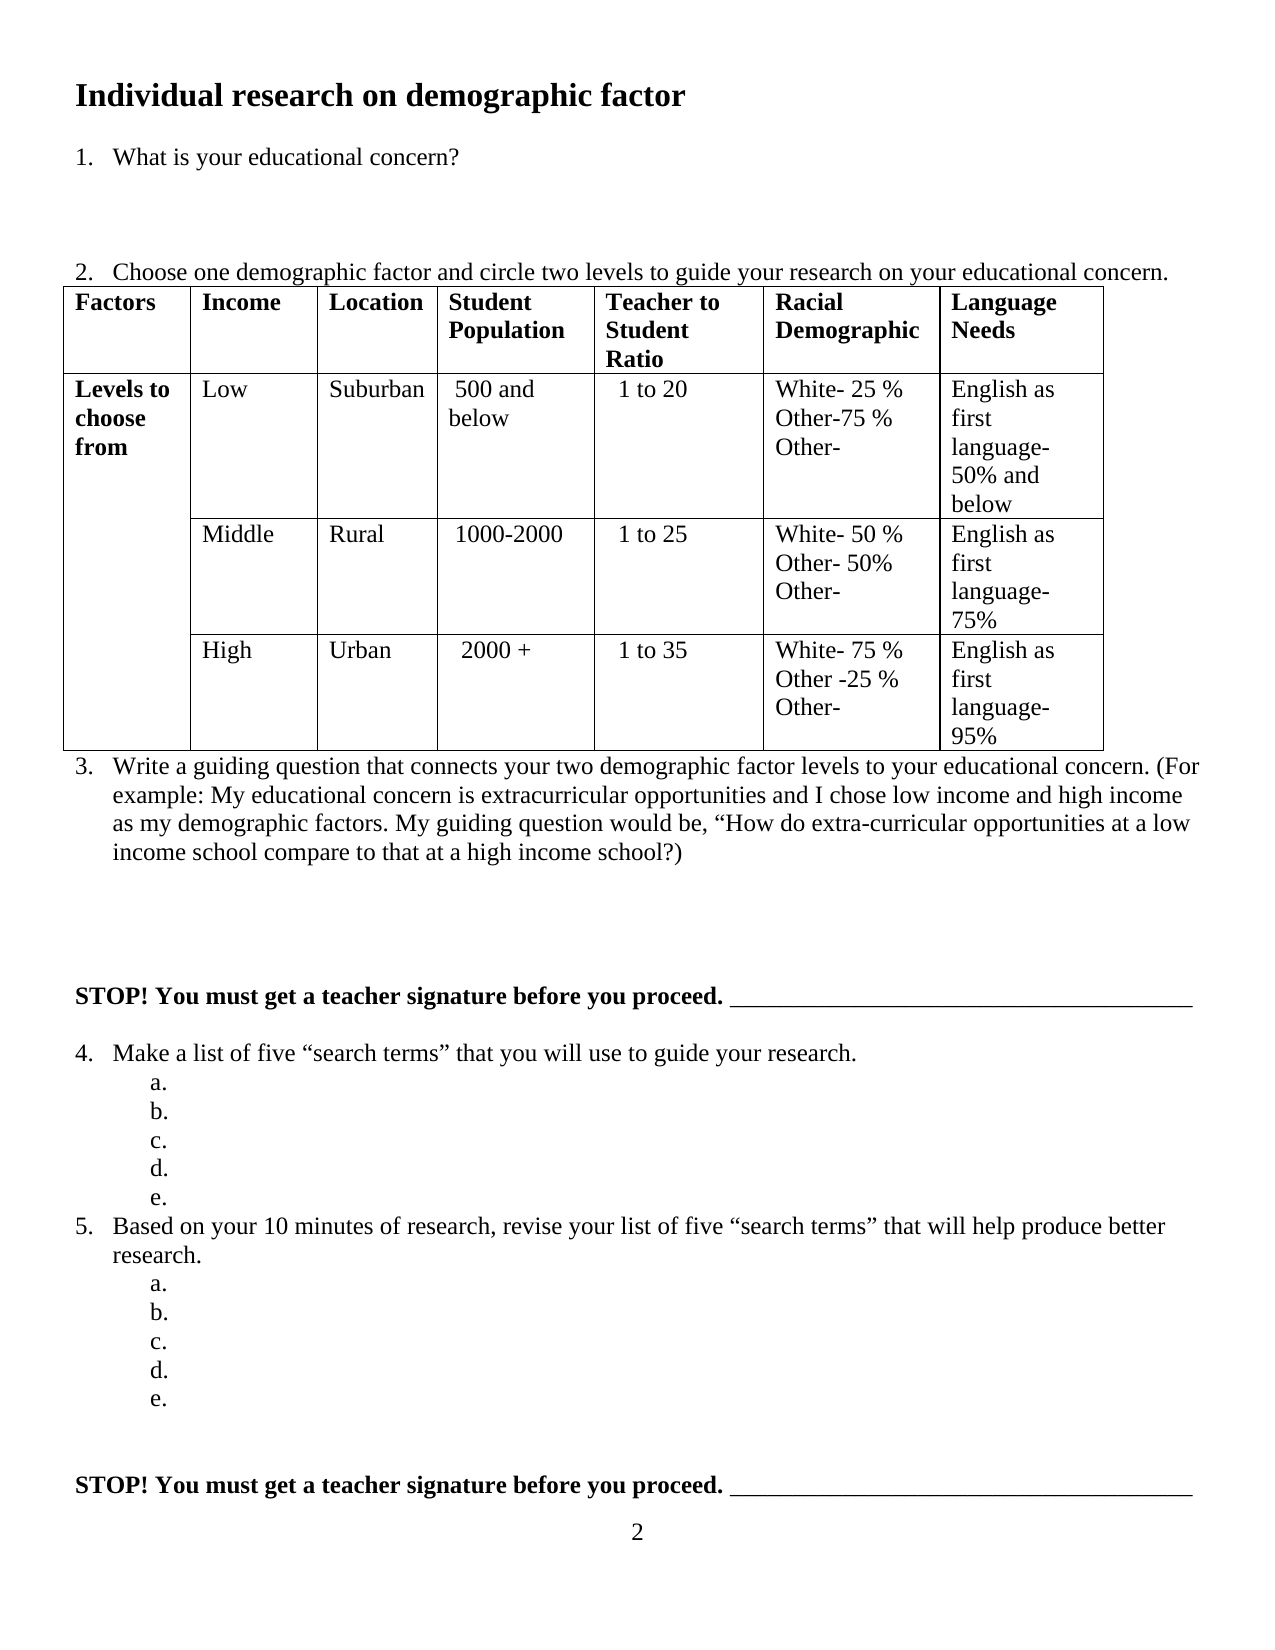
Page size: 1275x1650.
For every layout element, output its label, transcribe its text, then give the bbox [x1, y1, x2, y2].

table_header Teacher to Student Ratio [595, 287, 763, 373]
table_cell Urban [318, 635, 437, 750]
table_header Income [191, 287, 317, 373]
table_cell 1 to 35 [595, 635, 763, 750]
table_cell Low [191, 374, 317, 518]
list Based on your 10 minutes of research, revise your list of five “search terms” that will help produce better research. [75, 1211, 1200, 1268]
table_cell 1000-2000 [438, 519, 594, 634]
table_cell White- 75 % Other -25 % Other- [764, 635, 939, 750]
table_cell White- 50 % Other- 50% Other- [764, 519, 939, 634]
table_cell Rural [318, 519, 437, 634]
list Make a list of five “search terms” that you will use to guide your research. [75, 1038, 1200, 1067]
table_header Racial Demographic [764, 287, 939, 373]
list Write a guiding question that connects your two demographic factor levels to your educational concern. (For example: My educational concern is extracurricular opportunities and I chose low income and high income as my demographic factors. My guiding question would be, “How do extra-curricular opportunities at a low income school compare to that at a high income school?) [75, 751, 1200, 866]
table_cell Levels to choose from [64, 374, 190, 750]
table_cell 2000 + [438, 635, 594, 750]
table_cell 1 to 25 [595, 519, 763, 634]
table_cell English as first language- 95% [941, 635, 1103, 750]
table_cell Suburban [318, 374, 437, 518]
list What is your educational concern? [75, 142, 1200, 171]
table_cell High [191, 635, 317, 750]
table_header Language Needs [941, 287, 1103, 373]
list Choose one demographic factor and circle two levels to guide your research on your educational concern. [75, 257, 1200, 286]
table_cell 500 and below [438, 374, 594, 518]
table_header Factors [64, 287, 190, 373]
table_cell English as first language- 75% [941, 519, 1103, 634]
text Individual research on demographic factor [75, 75, 1200, 113]
table_header Location [318, 287, 437, 373]
table_header Student Population [438, 287, 594, 373]
table_cell 1 to 20 [595, 374, 763, 518]
table_cell White- 25 % Other-75 % Other- [764, 374, 939, 518]
text STOP! You must get a teacher signature before you proceed. _____________________________________ [75, 1470, 1200, 1498]
table_cell English as first language- 50% and below [941, 374, 1103, 518]
text STOP! You must get a teacher signature before you proceed. _____________________________________ [75, 981, 1200, 1010]
table_cell Middle [191, 519, 317, 634]
